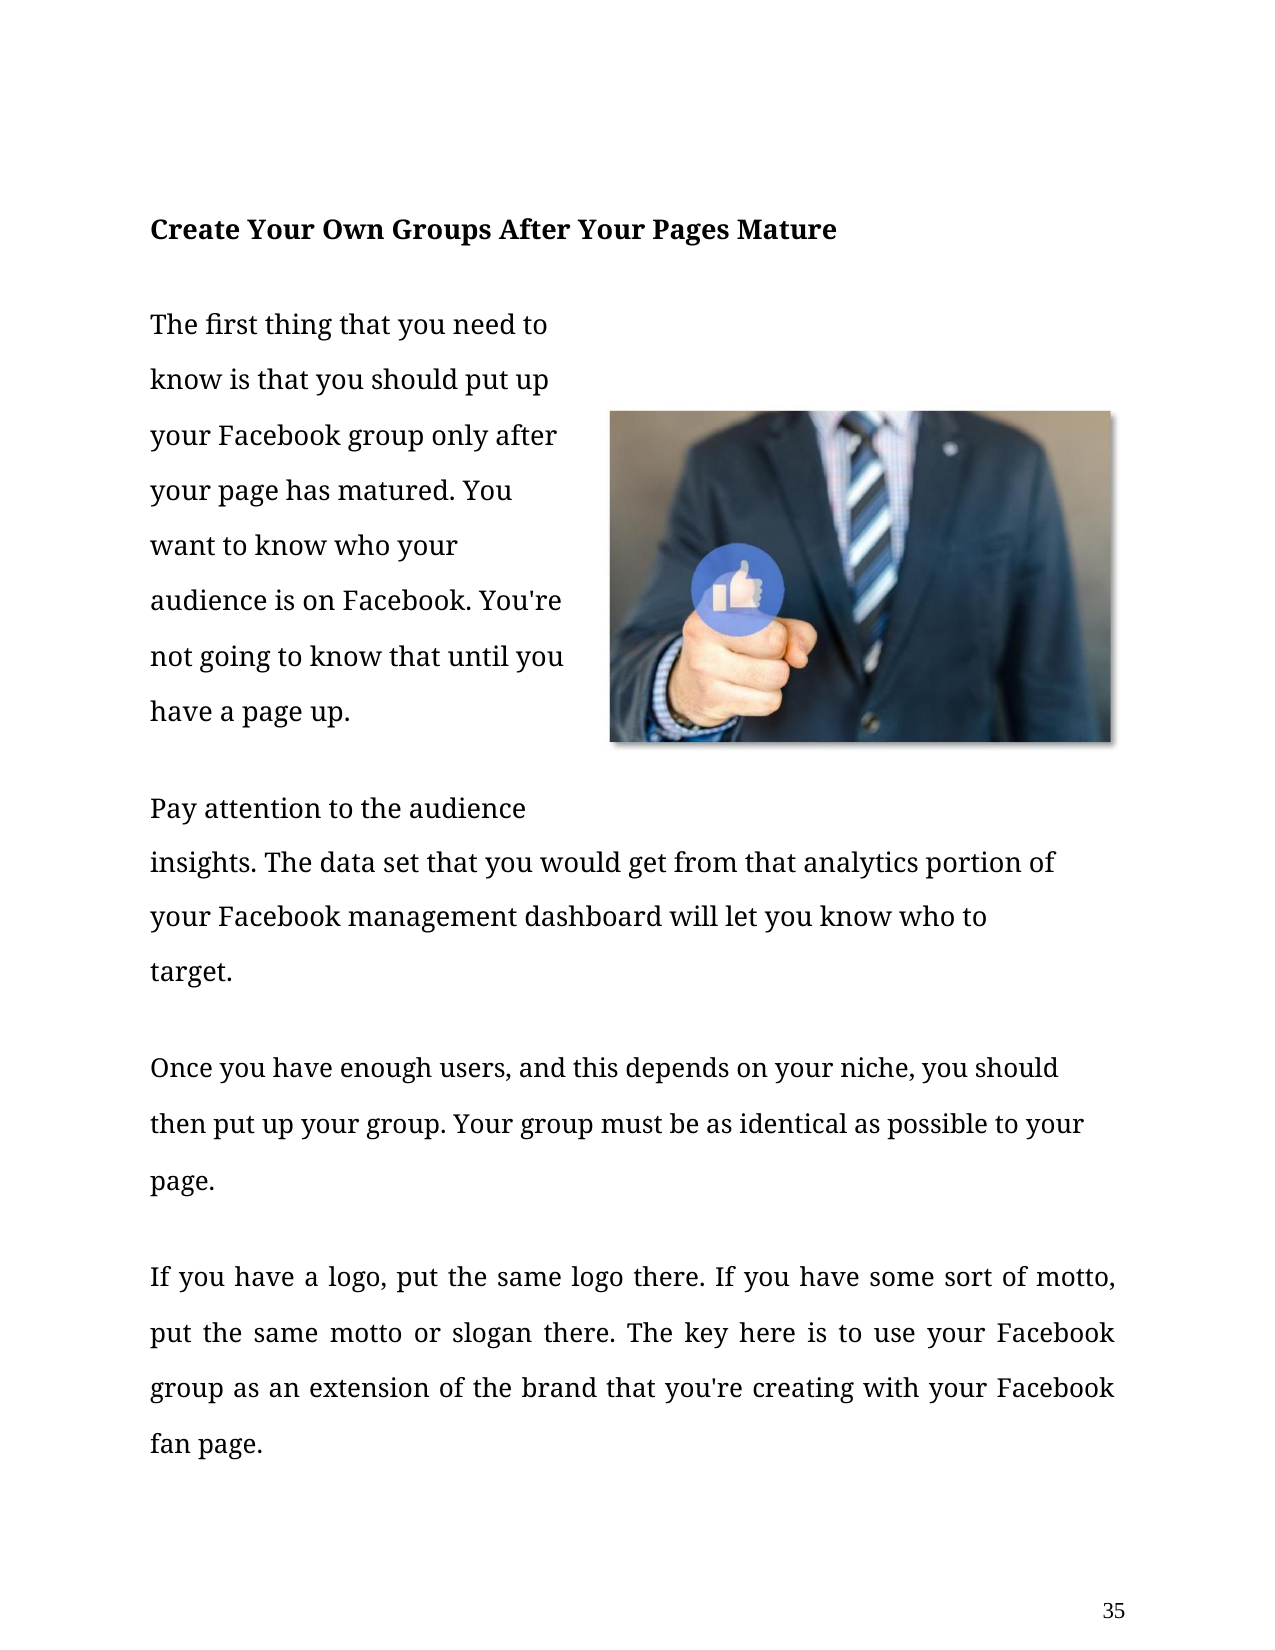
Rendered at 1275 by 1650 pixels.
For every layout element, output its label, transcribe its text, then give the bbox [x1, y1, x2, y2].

text Once you have enough users, and this depends on your niche, you should then put up your group. Your group must be as identical as possible to your page. [150, 1049, 1098, 1198]
text The first thing that you need to know is that you should put up your Facebook group only after your page has matured. You want to know who your audience is on Facebook. You're not going to know that until you have a page up. [150, 305, 581, 729]
text Create Your Own Groups After Your Pages Mature [150, 210, 1125, 247]
text If you have a logo, put the same logo there. If you have some sort of motto, put the same motto or slogan there. The key here is to use your Facebook group as an extension of the brand that you're creating with your Facebook fan page. [150, 1258, 1117, 1461]
text insights. The data set that you would get from that analytics portion of your Facebook management dashboard will let you know who to target. [150, 843, 1058, 990]
text Pay attention to the audience [150, 789, 1125, 826]
picture [605, 406, 1123, 755]
